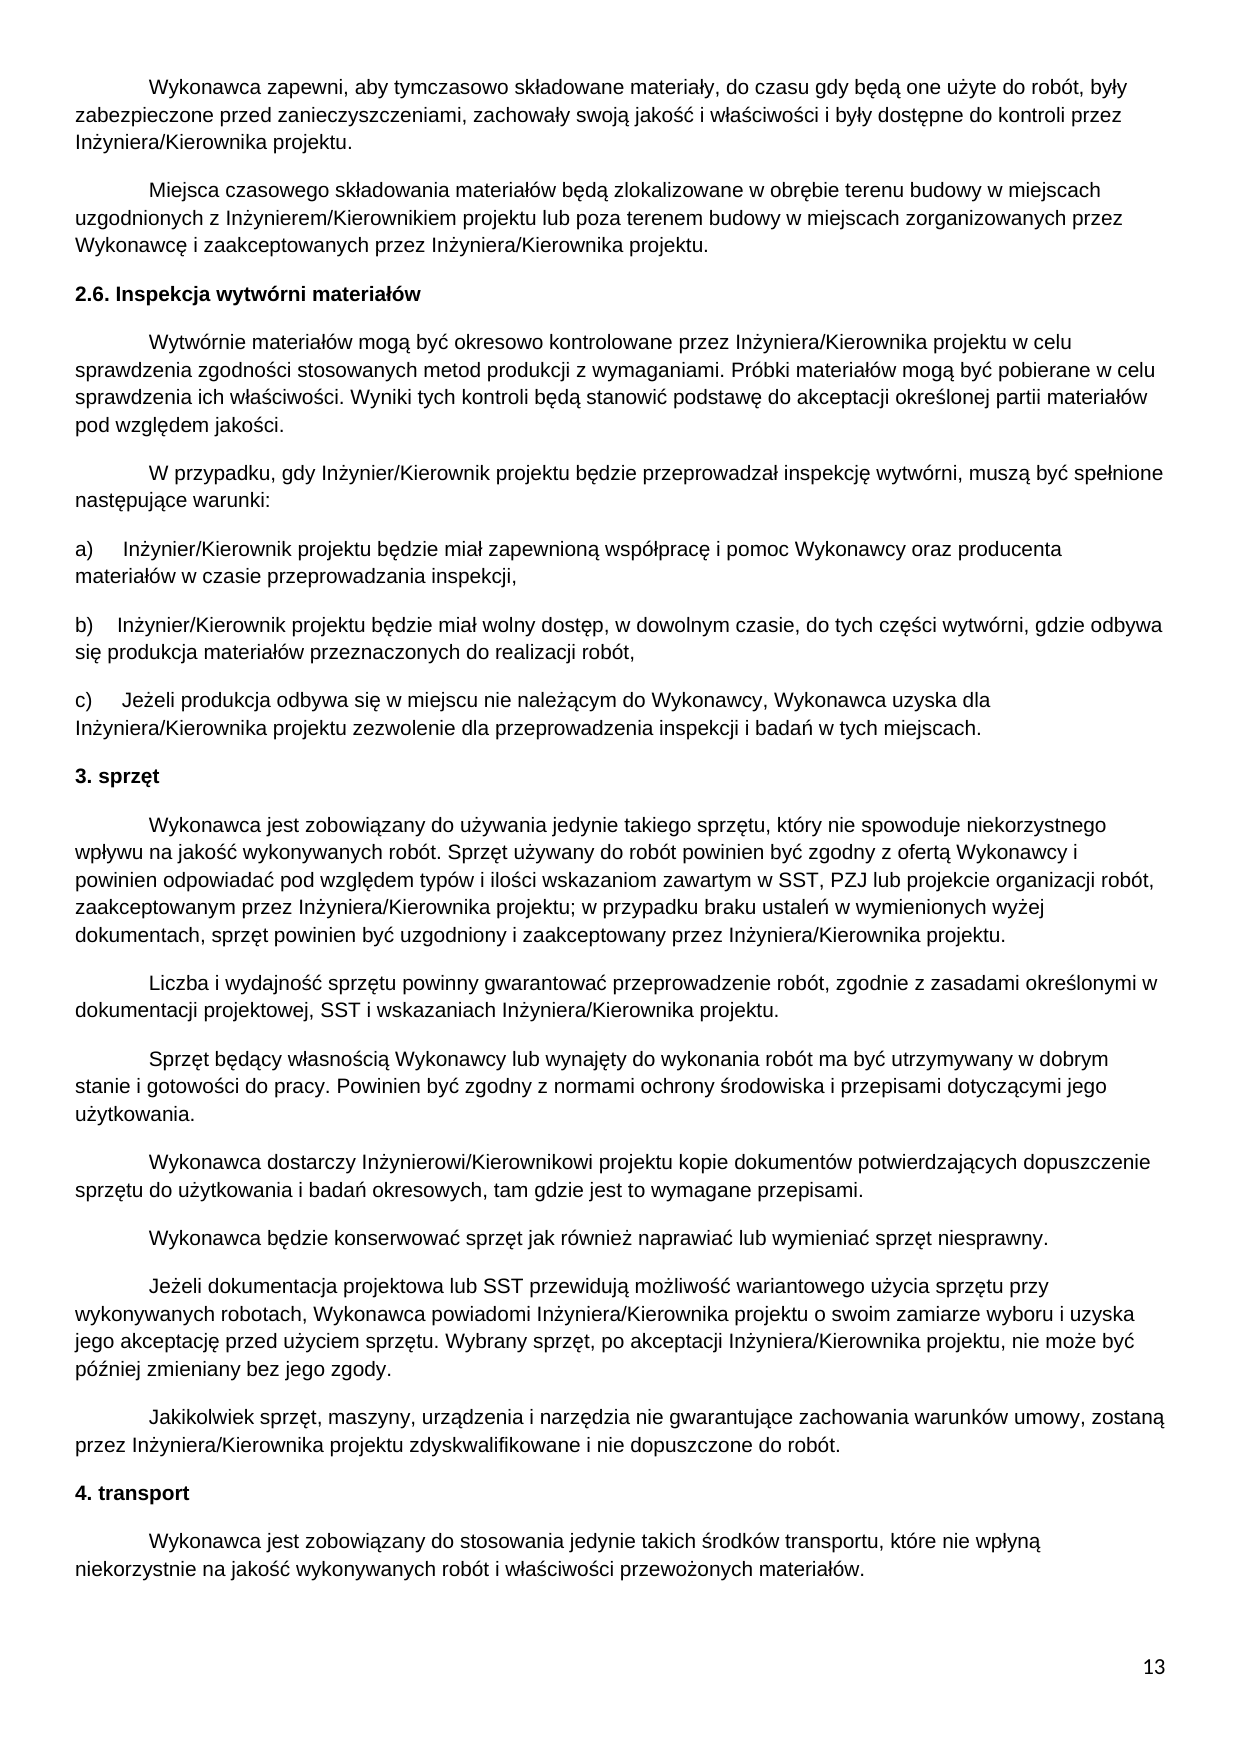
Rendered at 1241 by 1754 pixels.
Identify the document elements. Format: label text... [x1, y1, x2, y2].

text a) Inżynier/Kierownik projektu będzie miał zapewnioną współpracę i pomoc Wykonawcy oraz producenta materiałów w czasie przeprowadzania inspekcji, [75, 537, 1165, 588]
text Jeżeli dokumentacja projektowa lub SST przewidują możliwość wariantowego użycia sprzętu przy wykonywanych robotach, Wykonawca powiadomi Inżyniera/Kierownika projektu o swoim zamiarze wyboru i uzyska jego akceptację przed użyciem sprzętu. Wybrany sprzęt, po akceptacji Inżyniera/Kierownika projektu, nie może być później zmieniany bez jego zgody. [75, 1274, 1165, 1381]
text Jakikolwiek sprzęt, maszyny, urządzenia i narzędzia nie gwarantujące zachowania warunków umowy, zostaną przez Inżyniera/Kierownika projektu zdyskwalifikowane i nie dopuszczone do robót. [75, 1405, 1165, 1456]
text Wykonawca zapewni, aby tymczasowo składowane materiały, do czasu gdy będą one użyte do robót, były zabezpieczone przed zanieczyszczeniami, zachowały swoją jakość i właściwości i były dostępne do kontroli przez Inżyniera/Kierownika projektu. [75, 75, 1165, 154]
text b) Inżynier/Kierownik projektu będzie miał wolny dostęp, w dowolnym czasie, do tych części wytwórni, gdzie odbywa się produkcja materiałów przeznaczonych do realizacji robót, [75, 612, 1165, 664]
text 3. sprzęt [75, 764, 1165, 788]
text Sprzęt będący własnością Wykonawcy lub wynajęty do wykonania robót ma być utrzymywany w dobrym stanie i gotowości do pracy. Powinien być zgodny z normami ochrony środowiska i przepisami dotyczącymi jego użytkowania. [75, 1047, 1165, 1126]
text 2.6. Inspekcja wytwórni materiałów [75, 282, 1165, 306]
text Wykonawca będzie konserwować sprzęt jak również naprawiać lub wymieniać sprzęt niesprawny. [75, 1226, 1165, 1250]
text Wykonawca dostarczy Inżynierowi/Kierownikowi projektu kopie dokumentów potwierdzających dopuszczenie sprzętu do użytkowania i badań okresowych, tam gdzie jest to wymagane przepisami. [75, 1150, 1165, 1201]
text Miejsca czasowego składowania materiałów będą zlokalizowane w obrębie terenu budowy w miejscach uzgodnionych z Inżynierem/Kierownikiem projektu lub poza terenem budowy w miejscach zorganizowanych przez Wykonawcę i zaakceptowanych przez Inżyniera/Kierownika projektu. [75, 178, 1165, 257]
text 4. transport [75, 1481, 1165, 1505]
text Wytwórnie materiałów mogą być okresowo kontrolowane przez Inżyniera/Kierownika projektu w celu sprawdzenia zgodności stosowanych metod produkcji z wymaganiami. Próbki materiałów mogą być pobierane w celu sprawdzenia ich właściwości. Wyniki tych kontroli będą stanowić podstawę do akceptacji określonej partii materiałów pod względem jakości. [75, 330, 1165, 436]
text W przypadku, gdy Inżynier/Kierownik projektu będzie przeprowadzał inspekcję wytwórni, muszą być spełnione następujące warunki: [75, 461, 1165, 512]
text c) Jeżeli produkcja odbywa się w miejscu nie należącym do Wykonawcy, Wykonawca uzyska dla Inżyniera/Kierownika projektu zezwolenie dla przeprowadzenia inspekcji i badań w tych miejscach. [75, 688, 1165, 740]
text Liczba i wydajność sprzętu powinny gwarantować przeprowadzenie robót, zgodnie z zasadami określonymi w dokumentacji projektowej, SST i wskazaniach Inżyniera/Kierownika projektu. [75, 971, 1165, 1022]
text Wykonawca jest zobowiązany do stosowania jedynie takich środków transportu, które nie wpłyną niekorzystnie na jakość wykonywanych robót i właściwości przewożonych materiałów. [75, 1529, 1165, 1581]
text Wykonawca jest zobowiązany do używania jedynie takiego sprzętu, który nie spowoduje niekorzystnego wpływu na jakość wykonywanych robót. Sprzęt używany do robót powinien być zgodny z ofertą Wykonawcy i powinien odpowiadać pod względem typów i ilości wskazaniom zawartym w SST, PZJ lub projekcie organizacji robót, zaakceptowanym przez Inżyniera/Kierownika projektu; w przypadku braku ustaleń w wymienionych wyżej dokumentach, sprzęt powinien być uzgodniony i zaakceptowany przez Inżyniera/Kierownika projektu. [75, 812, 1165, 946]
